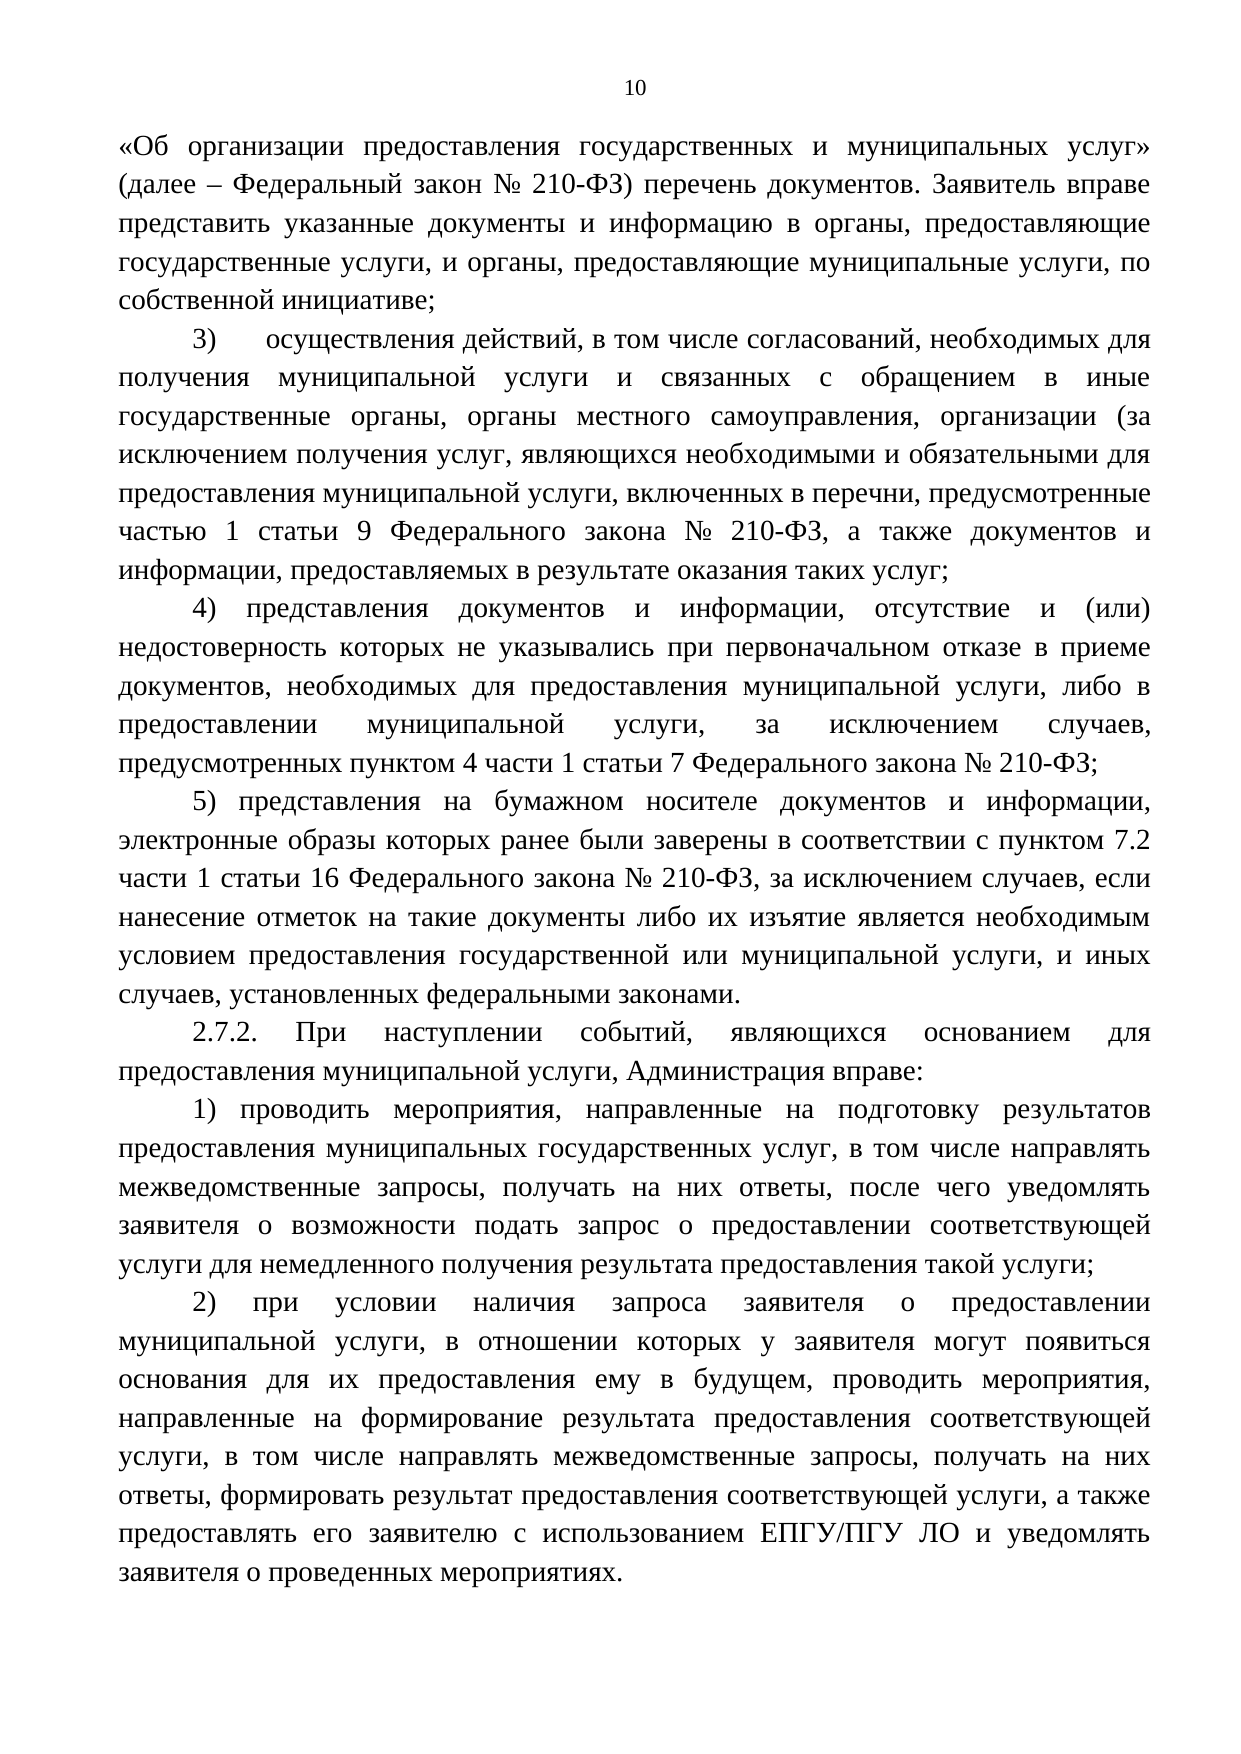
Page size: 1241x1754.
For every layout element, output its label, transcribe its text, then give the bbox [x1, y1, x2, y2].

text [118, 128, 1152, 316]
text 2) при условии наличия запроса заявителя о предоставлении муниципальной услуги, в отношении которых у заявителя могут появиться основания для их предоставления ему в будущем, проводить мероприятия, направленные на формирование результата предоставления соответствующей услуги, в том числе направлять межведомственные запросы, получать на них ответы, формировать результат предоставления соответствующей услуги, а также предоставлять его заявителю с использованием ЕПГУ/ПГУ ЛО и уведомлять заявителя о проведенных мероприятиях. [118, 1284, 1152, 1588]
text 3) осуществления действий, в том числе согласований, необходимых для получения муниципальной услуги и связанных с обращением в иные государственные органы, органы местного самоуправления, организации (за исключением получения услуг, являющихся необходимыми и обязательными для предоставления муниципальной услуги, включенных в перечни, предусмотренные частью 1 статьи 9 Федерального закона № 210-ФЗ, а также документов и информации, предоставляемых в результате оказания таких услуг; [118, 321, 1152, 586]
text 2.7.2. При наступлении событий, являющихся основанием для предоставления муниципальной услуги, Администрация вправе: [118, 1014, 1152, 1087]
text 4) представления документов и информации, отсутствие и (или) недостоверность которых не указывались при первоначальном отказе в приеме документов, необходимых для предоставления муниципальной услуги, либо в предоставлении муниципальной услуги, за исключением случаев, предусмотренных пунктом 4 части 1 статьи 7 Федерального закона № 210-ФЗ; [118, 591, 1152, 778]
text 1) проводить мероприятия, направленные на подготовку результатов предоставления муниципальных государственных услуг, в том числе направлять межведомственные запросы, получать на них ответы, после чего уведомлять заявителя о возможности подать запрос о предоставлении соответствующей услуги для немедленного получения результата предоставления такой услуги; [118, 1092, 1152, 1279]
text 5) представления на бумажном носителе документов и информации, электронные образы которых ранее были заверены в соответствии с пунктом 7.2 части 1 статьи 16 Федерального закона № 210-ФЗ, за исключением случаев, если нанесение отметок на такие документы либо их изъятие является необходимым условием предоставления государственной или муниципальной услуги, и иных случаев, установленных федеральными законами. [118, 783, 1152, 1009]
